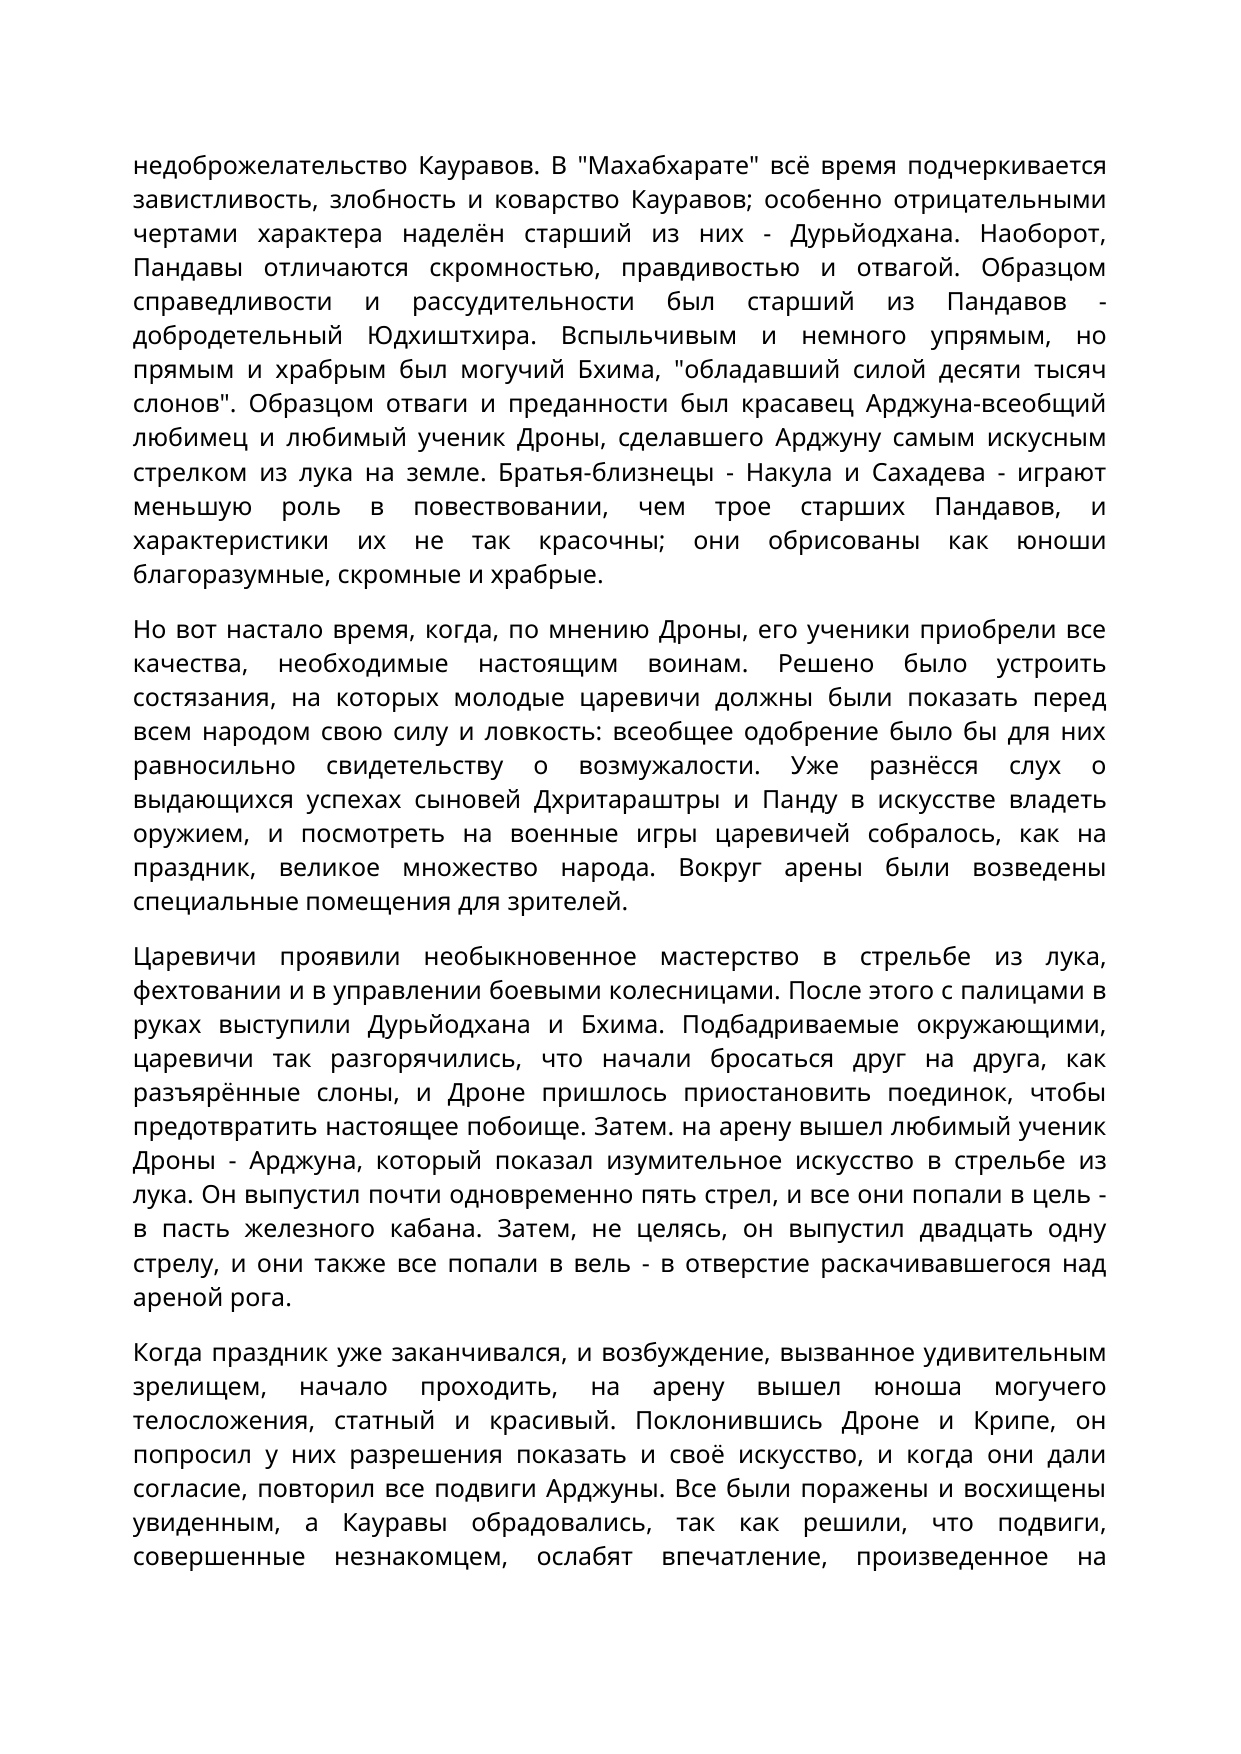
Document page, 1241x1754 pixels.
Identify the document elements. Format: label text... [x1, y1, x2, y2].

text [133, 148, 1108, 590]
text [133, 1334, 1108, 1573]
text Царевичи проявили необыкновенное мастерство в стрельбе из лука, фехтовании и в управлении боевыми колесницами. После этого с палицами в руках выступили Дурьйодхана и Бхима. Подбадриваемые окружающими, царевичи так разгорячились, что начали бросаться друг на друга, как разъярённые слоны, и Дроне пришлось приостановить поединок, чтобы предотвратить настоящее побоище. Затем. на арену вышел любимый ученик Дроны - Арджуна, который показал изумительное искусство в стрельбе из лука. Он выпустил почти одновременно пять стрел, и все они попали в цель - в пасть железного кабана. Затем, не целясь, он выпустил двадцать одну стрелу, и они также все попали в вель - в отверстие раскачивавшегося над ареной рога. [133, 939, 1108, 1313]
text Но вот настало время, когда, по мнению Дроны, его ученики приобрели все качества, необходимые настоящим воинам. Решено было устроить состязания, на которых молодые царевичи должны были показать перед всем народом свою силу и ловкость: всеобщее одобрение было бы для них равносильно свидетельству о возмужалости. Уже разнёсся слух о выдающихся успехах сыновей Дхритараштры и Панду в искусстве владеть оружием, и посмотреть на военные игры царевичей собралось, как на праздник, великое множество народа. Вокруг арены были возведены специальные помещения для зрителей. [133, 611, 1108, 918]
